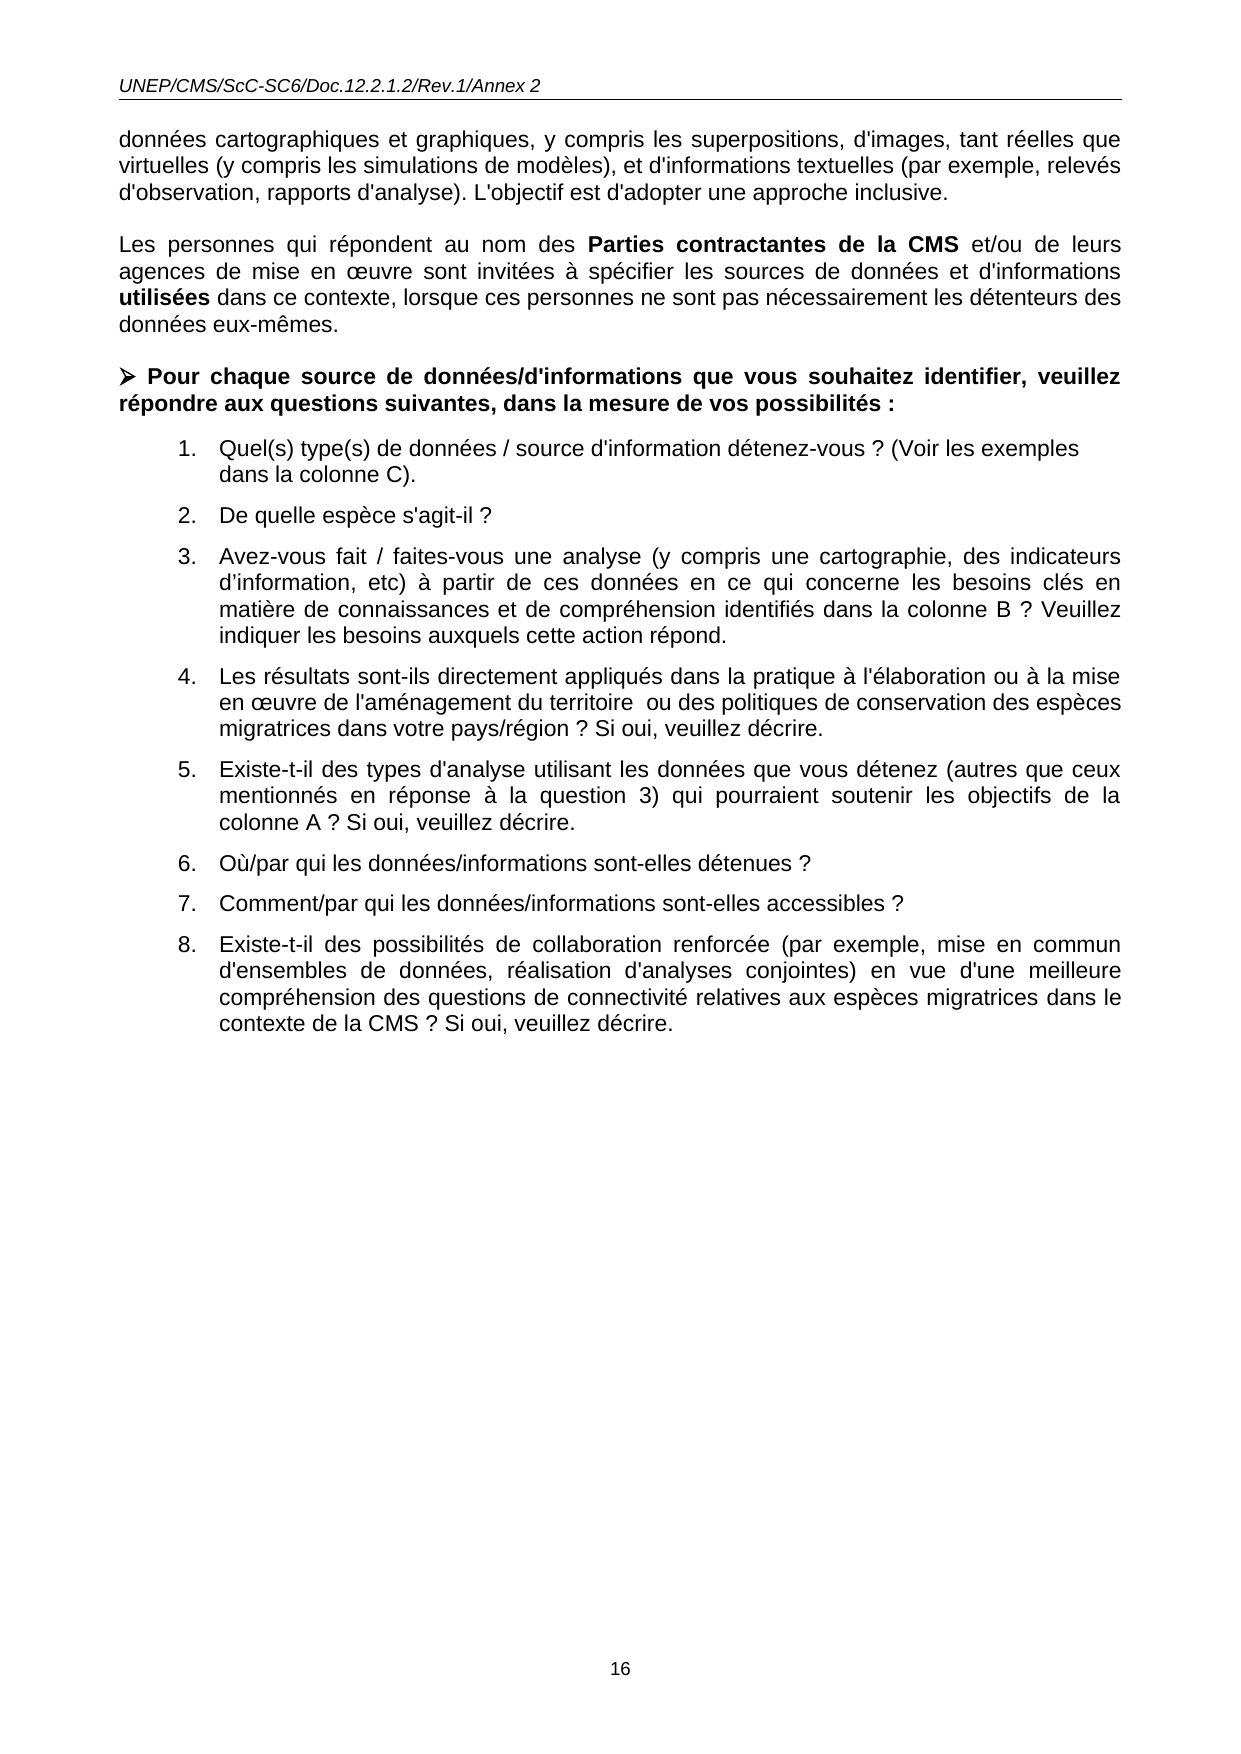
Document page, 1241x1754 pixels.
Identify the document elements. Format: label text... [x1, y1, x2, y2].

text 4. Les résultats sont-ils directement appliqués dans la pratique à l'élaboration ou à la mise en œuvre de l'aménagement du territoire ou des politiques de conservation des espèces migratrices dans votre pays/région ? Si oui, veuillez décrire. [178, 663, 1122, 742]
text 1. Quel(s) type(s) de données / source d'information détenez-vous ? (Voir les exemples dans la colonne C). [178, 435, 1122, 488]
text 7. Comment/par qui les données/informations sont-elles accessibles ? [178, 890, 1122, 917]
text 5. Existe-t-il des types d'analyse utilisant les données que vous détenez (autres que ceux mentionnés en réponse à la question 3) qui pourraient soutenir les objectifs de la colonne A ? Si oui, veuillez décrire. [178, 756, 1122, 835]
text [118, 126, 1122, 205]
text Les personnes qui répondent au nom des Parties contractantes de la CMS et/ou de leurs agences de mise en œuvre sont invitées à spécifier les sources de données et d'informations utilisées dans ce contexte, lorsque ces personnes ne sont pas nécessairement les détenteurs des données eux-mêmes. [118, 231, 1122, 337]
text Pour chaque source de données/d'informations que vous souhaitez identifier, veuillez répondre aux questions suivantes, dans la mesure de vos possibilités : [118, 363, 1122, 416]
text 6. Où/par qui les données/informations sont-elles détenues ? [178, 849, 1122, 876]
text 2. De quelle espèce s'agit-il ? [178, 502, 1122, 528]
text 8. Existe-t-il des possibilités de collaboration renforcée (par exemple, mise en commun d'ensembles de données, réalisation d'analyses conjointes) en vue d'une meilleure compréhension des questions de connectivité relatives aux espèces migratrices dans le contexte de la CMS ? Si oui, veuillez décrire. [178, 931, 1122, 1036]
text 3. Avez-vous fait / faites-vous une analyse (y compris une cartographie, des indicateurs d’information, etc) à partir de ces données en ce qui concerne les besoins clés en matière de connaissances et de compréhension identifiés dans la colonne B ? Veuillez indiquer les besoins auxquels cette action répond. [178, 543, 1122, 648]
